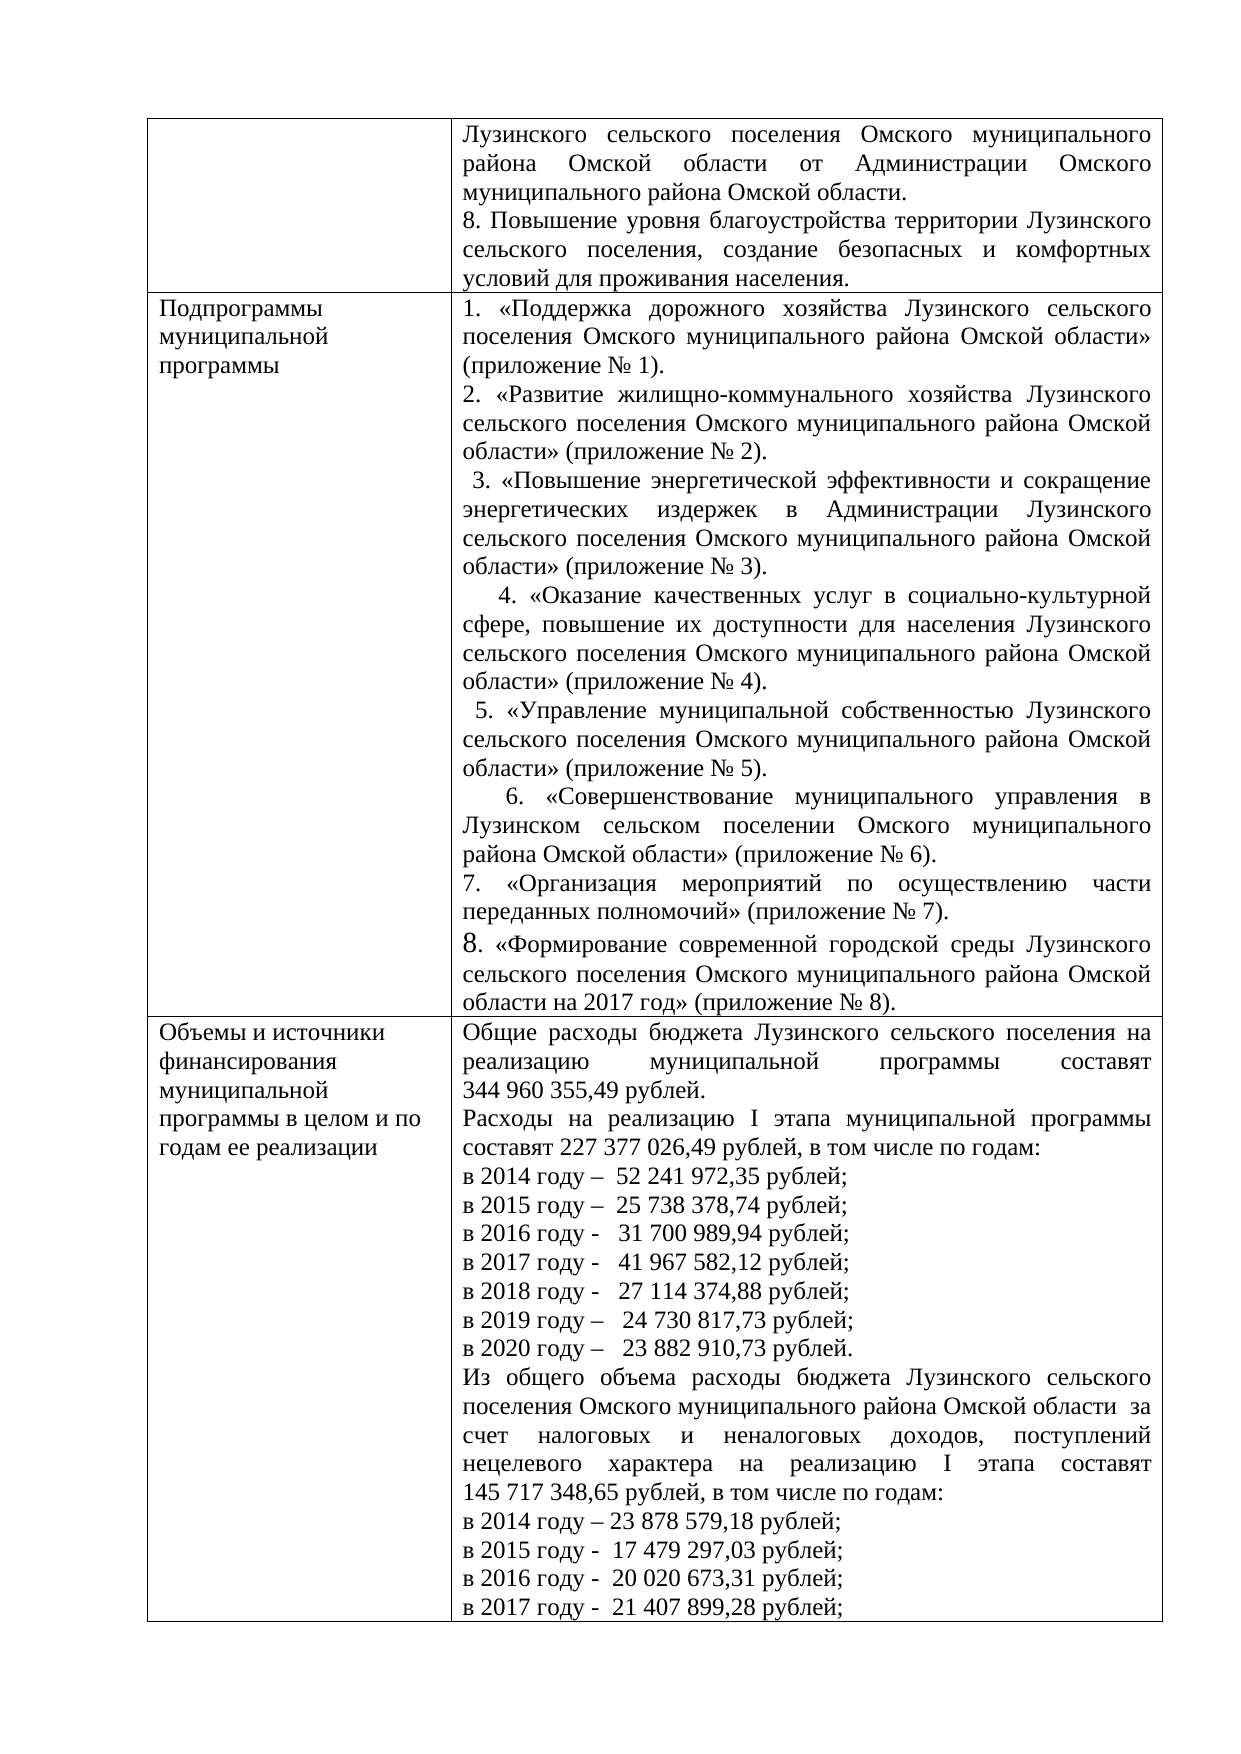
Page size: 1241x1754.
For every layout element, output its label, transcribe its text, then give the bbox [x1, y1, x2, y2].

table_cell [148, 119, 451, 292]
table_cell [148, 1017, 451, 1621]
table_cell Подпрограммы муниципальной программы [148, 293, 451, 1016]
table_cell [452, 1017, 1162, 1621]
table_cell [452, 119, 1162, 292]
table_cell 1. «Поддержка дорожного хозяйства Лузинского сельского поселения Омского муниципального района Омской области» (приложение № 1). 2. «Развитие жилищно-коммунального хозяйства Лузинского сельского поселения Омского муниципального района Омской области» (приложение № 2). 3. «Повышение энергетической эффективности и сокращение энергетических издержек в Администрации Лузинского сельского поселения Омского муниципального района Омской области» (приложение № 3). 4. «Оказание качественных услуг в социально-культурной сфере, повышение их доступности для населения Лузинского сельского поселения Омского муниципального района Омской области» (приложение № 4). 5. «Управление муниципальной собственностью Лузинского сельского поселения Омского муниципального района Омской области» (приложение № 5). 6. «Совершенствование муниципального управления в Лузинском сельском поселении Омского муниципального района Омской области» (приложение № 6). 7. «Организация мероприятий по осуществлению части переданных полномочий» (приложение № 7). 8. «Формирование современной городской среды Лузинского сельского поселения Омского муниципального района Омской области на 2017 год» (приложение № 8). [452, 293, 1162, 1016]
